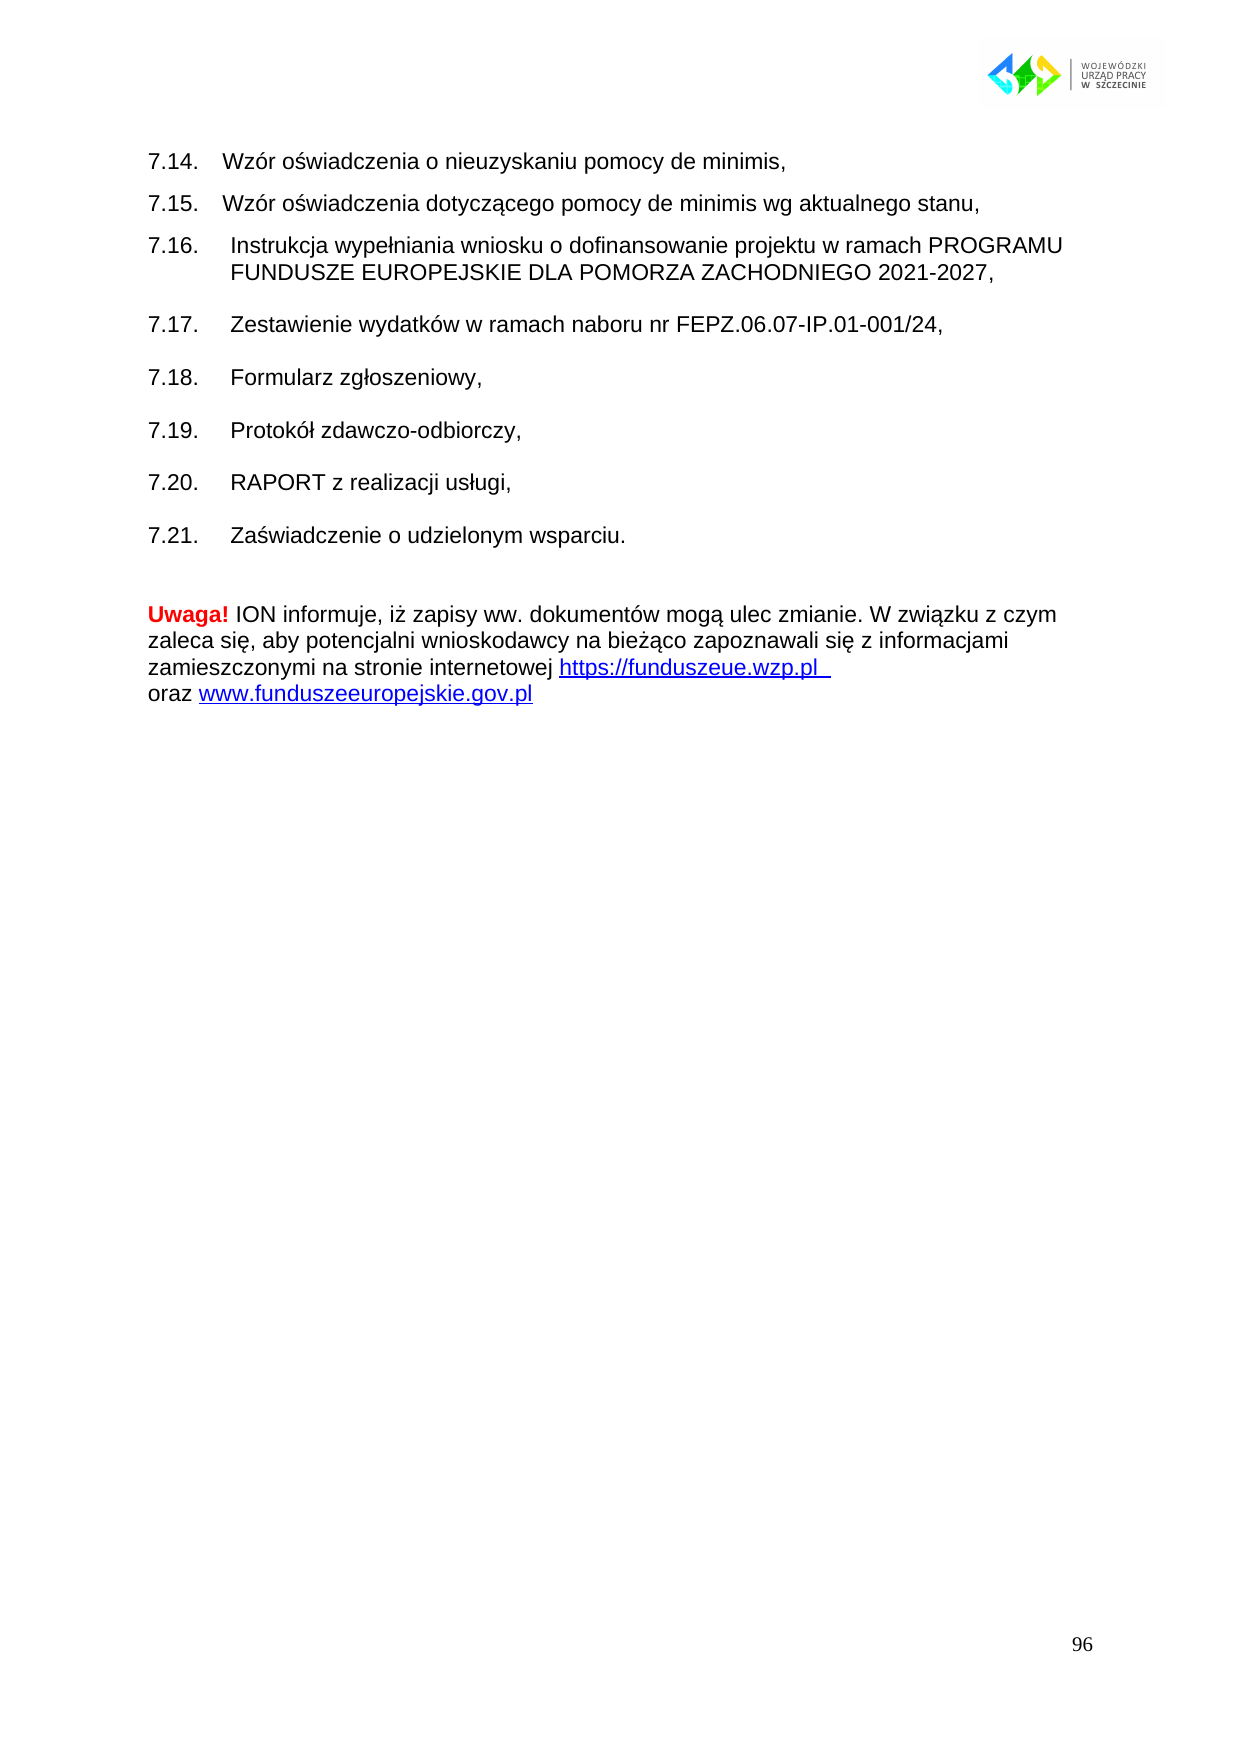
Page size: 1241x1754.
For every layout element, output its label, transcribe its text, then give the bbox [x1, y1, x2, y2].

list Zaświadczenie o udzielonym wsparciu. [148, 522, 1092, 548]
list Instrukcja wypełniania wniosku o dofinansowanie projektu w ramach PROGRAMU FUNDUSZE EUROPEJSKIE DLA POMORZA ZACHODNIEGO 2021-2027, [148, 232, 1092, 285]
list Wzór oświadczenia dotyczącego pomocy de minimis wg aktualnego stanu, [148, 190, 1092, 216]
picture [979, 38, 1167, 109]
list RAPORT z realizacji usługi, [148, 469, 1092, 496]
list Wzór oświadczenia o nieuzyskaniu pomocy de minimis, [148, 148, 1092, 174]
list Zestawienie wydatków w ramach naboru nr FEPZ.06.07-IP.01-001/24, [148, 311, 1092, 337]
list Formularz zgłoszeniowy, [148, 364, 1092, 390]
text Uwaga! ION informuje, iż zapisy ww. dokumentów mogą ulec zmianie. W związku z czym zaleca się, aby potencjalni wnioskodawcy na bieżąco zapoznawali się z informacjami zamieszczonymi na stronie internetowej https://funduszeue.wzp.pl oraz www.funduszeeuropejskie.gov.pl [148, 601, 1092, 706]
list Protokół zdawczo-odbiorczy, [148, 417, 1092, 443]
